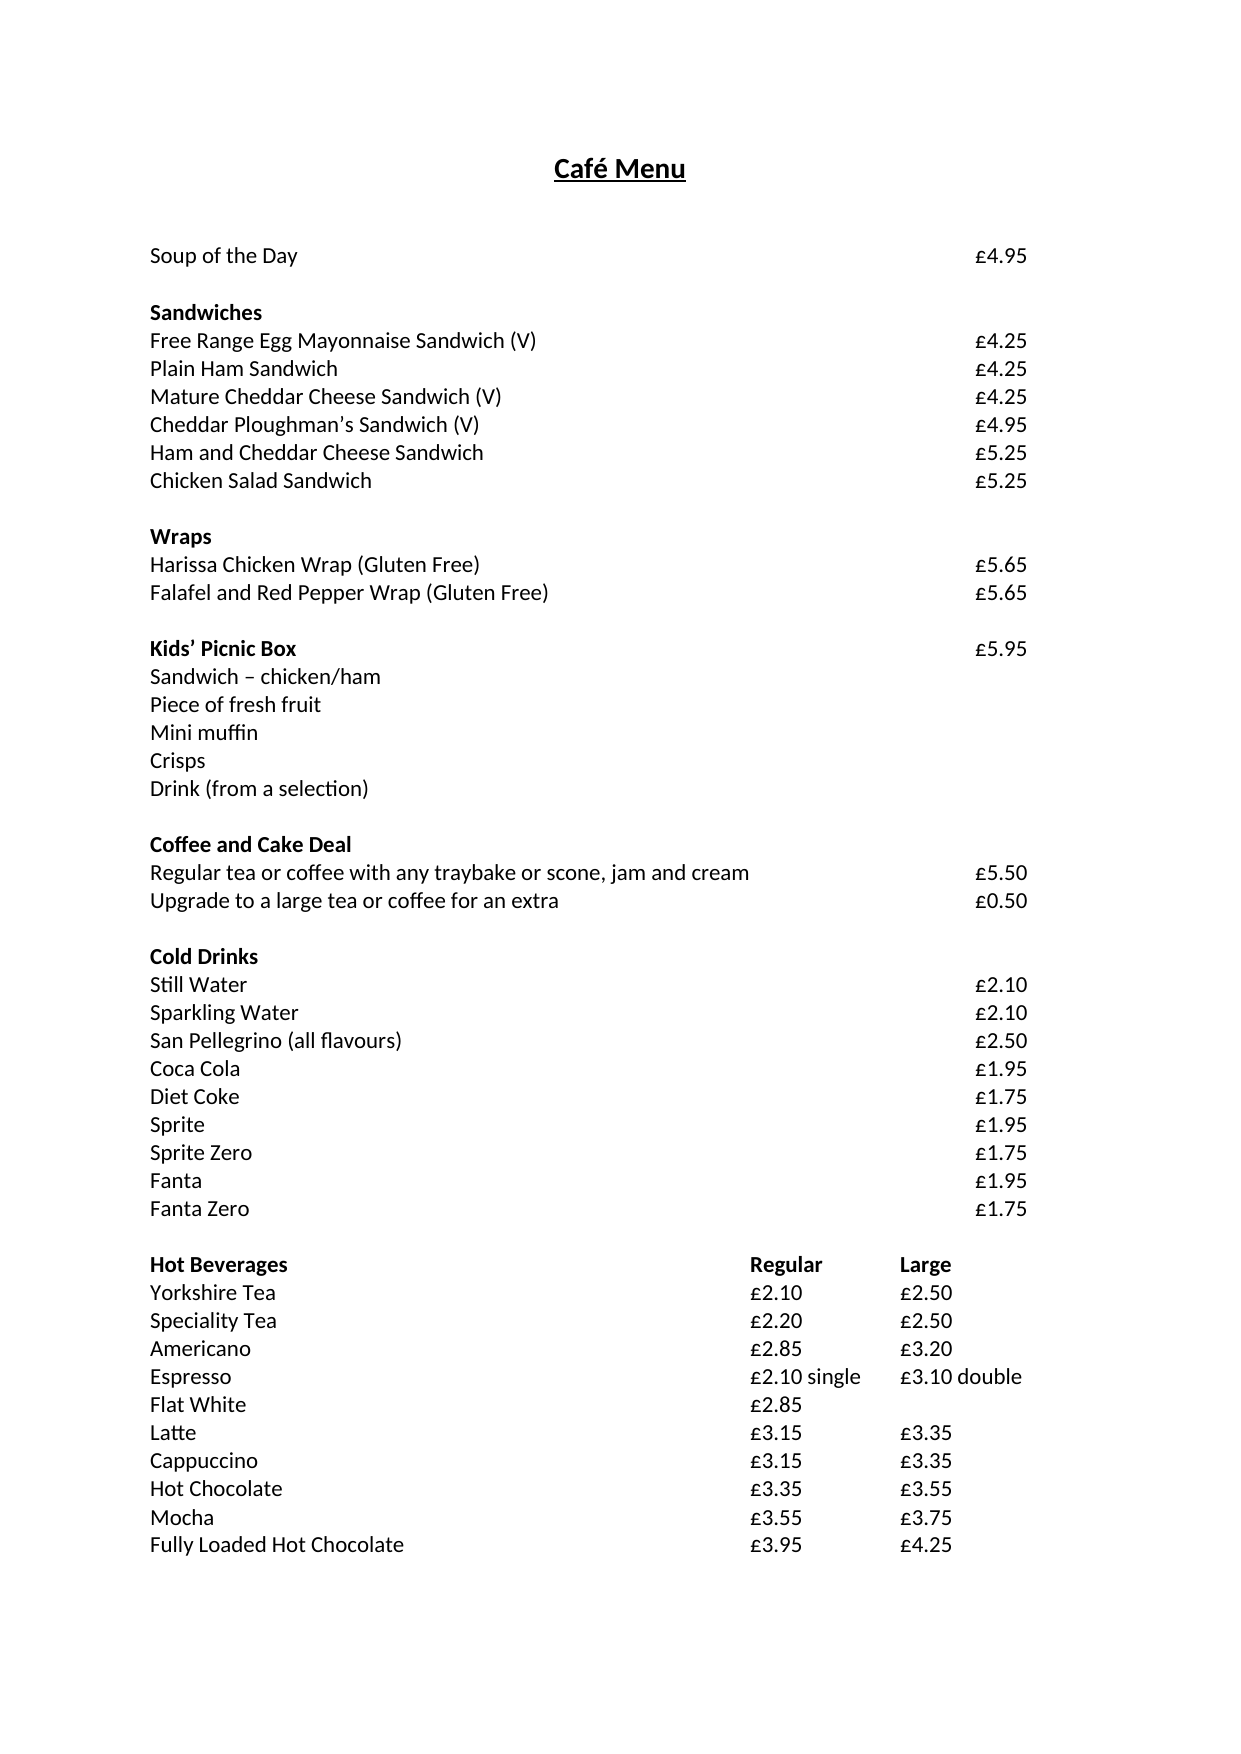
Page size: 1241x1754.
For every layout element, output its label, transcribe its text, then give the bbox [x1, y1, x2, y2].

text Diet Coke £1.75 [150, 1082, 1090, 1110]
text Cappuccino £3.15 £3.35 [150, 1447, 1090, 1474]
text Soup of the Day £4.95 [150, 242, 1090, 270]
text Fanta £1.95 [150, 1166, 1090, 1194]
text Kids’ Picnic Box £5.95 [150, 634, 1090, 662]
text Plain Ham Sandwich £4.25 [150, 354, 1090, 382]
text Regular tea or coffee with any traybake or scone, jam and cream £5.50 [150, 858, 1090, 886]
text Fanta Zero £1.75 [150, 1194, 1090, 1222]
text Upgrade to a large tea or coffee for an extra £0.50 [150, 886, 1090, 914]
text Fully Loaded Hot Chocolate £3.95 £4.25 [150, 1531, 1090, 1559]
text Mature Cheddar Cheese Sandwich (V) £4.25 [150, 382, 1090, 410]
text Piece of fresh fruit [150, 690, 1090, 718]
text Harissa Chicken Wrap (Gluten Free) £5.65 [150, 550, 1090, 578]
text Flat White £2.85 [150, 1391, 1090, 1418]
text Speciality Tea £2.20 £2.50 [150, 1306, 1090, 1334]
text Sprite £1.95 [150, 1110, 1090, 1138]
text Espresso £2.10 single £3.10 double [150, 1362, 1090, 1391]
text Latte £3.15 £3.35 [150, 1418, 1090, 1447]
text Sandwiches [150, 298, 1090, 326]
text Americano £2.85 £3.20 [150, 1334, 1090, 1362]
text Wraps [150, 522, 1090, 550]
text Mocha £3.55 £3.75 [150, 1503, 1090, 1531]
text Cheddar Ploughman’s Sandwich (V) £4.95 [150, 410, 1090, 438]
text Ham and Cheddar Cheese Sandwich £5.25 [150, 438, 1090, 466]
text Coffee and Cake Deal [150, 830, 1090, 858]
text Chicken Salad Sandwich £5.25 [150, 466, 1090, 494]
text San Pellegrino (all flavours) £2.50 [150, 1026, 1090, 1054]
text Coca Cola £1.95 [150, 1054, 1090, 1082]
text Hot Beverages Regular Large [150, 1250, 1090, 1278]
text Hot Chocolate £3.35 £3.55 [150, 1474, 1090, 1503]
text Sprite Zero £1.75 [150, 1138, 1090, 1166]
text Drink (from a selection) [150, 774, 1090, 802]
text Cold Drinks [150, 942, 1090, 970]
text Still Water £2.10 [150, 970, 1090, 998]
text Crisps [150, 746, 1090, 774]
text Sandwich – chicken/ham [150, 662, 1090, 690]
text Café Menu [150, 150, 1090, 186]
text Sparkling Water £2.10 [150, 998, 1090, 1026]
text Free Range Egg Mayonnaise Sandwich (V) £4.25 [150, 326, 1090, 354]
text Yorkshire Tea £2.10 £2.50 [150, 1278, 1090, 1306]
text Mini muffin [150, 718, 1090, 746]
text Falafel and Red Pepper Wrap (Gluten Free) £5.65 [150, 578, 1090, 606]
